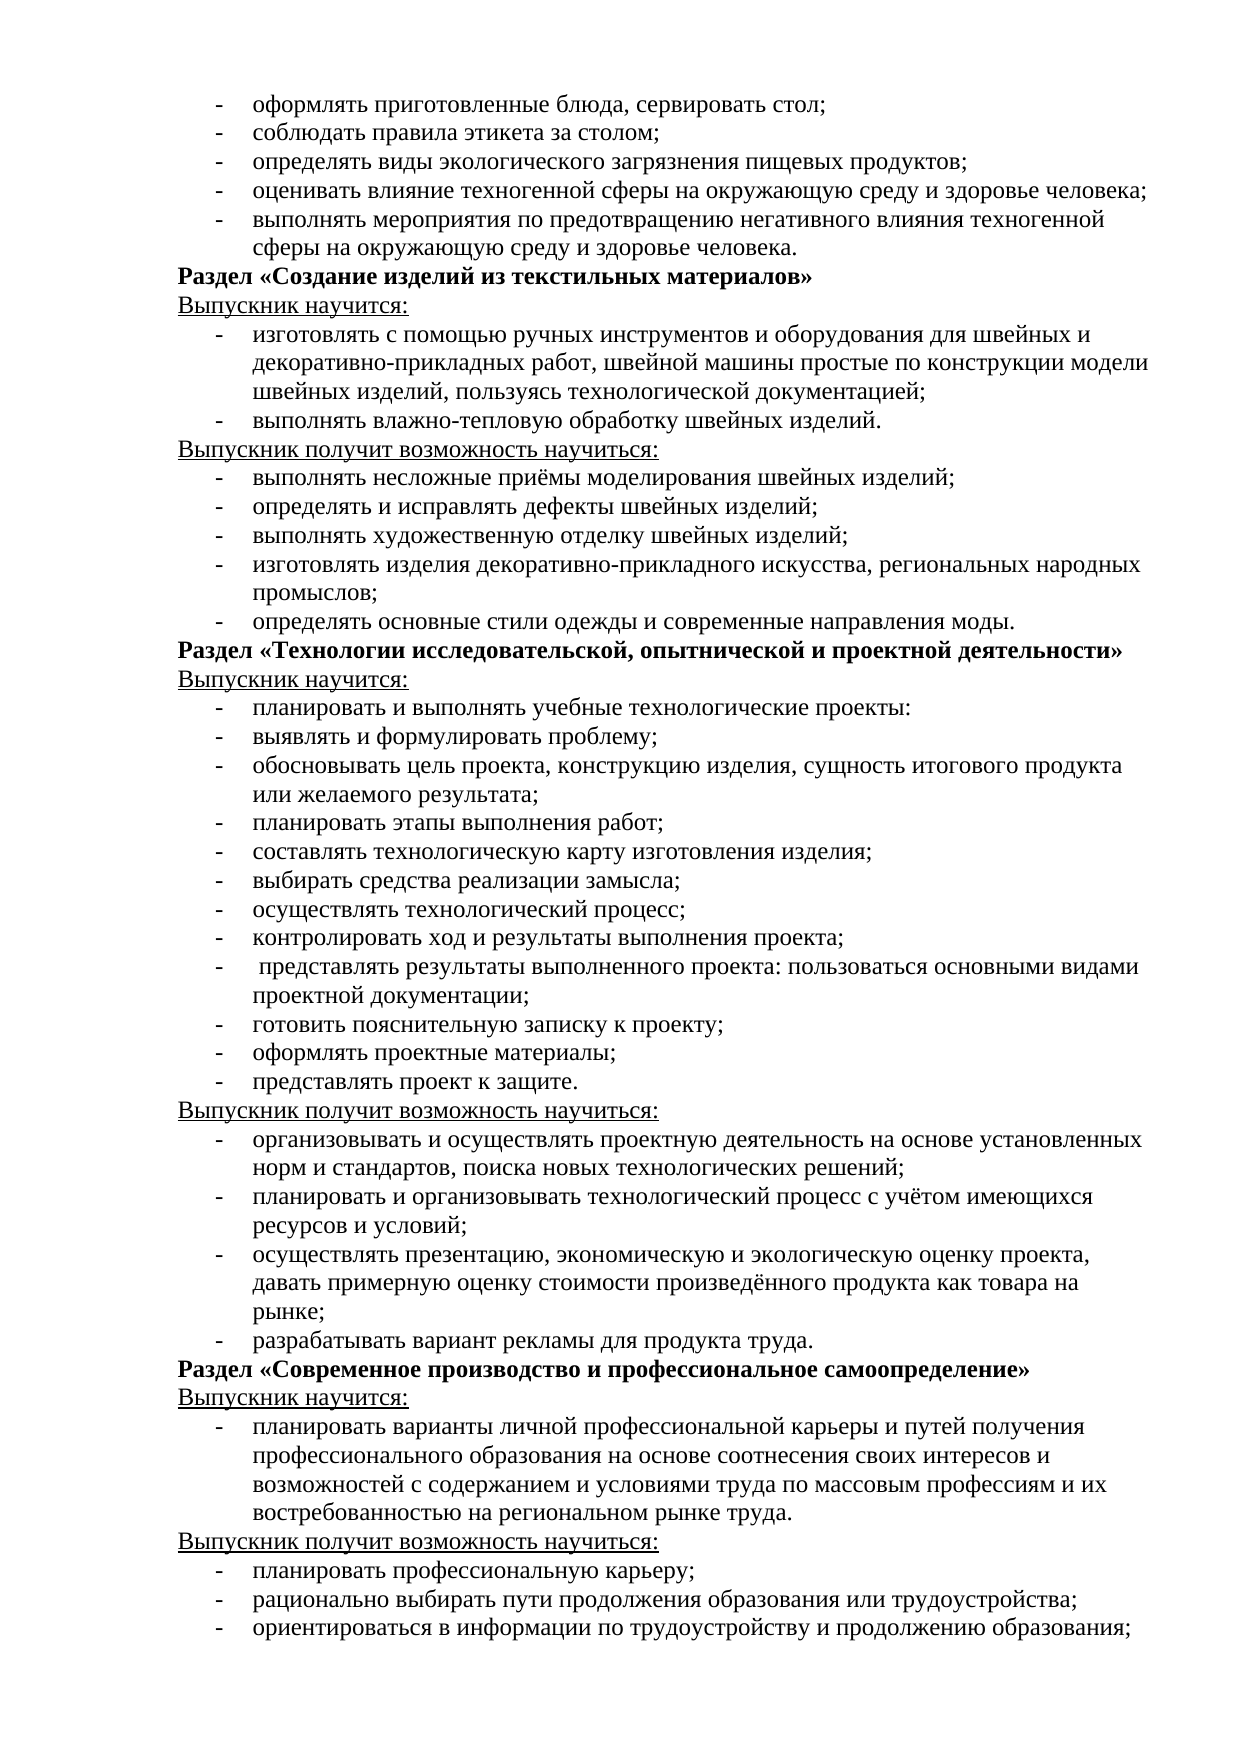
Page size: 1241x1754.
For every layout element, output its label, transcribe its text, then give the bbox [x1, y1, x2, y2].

list разрабатывать вариант рекламы для продукта труда. [215, 1325, 1152, 1354]
list выбирать средства реализации замысла; [215, 865, 1152, 894]
list планировать этапы выполнения работ; [215, 807, 1152, 836]
list контролировать ход и результаты выполнения проекта; [215, 922, 1152, 951]
text Раздел «Современное производство и профессиональное самоопределение» [177, 1354, 1152, 1382]
list соблюдать правила этикета за столом; [215, 117, 1152, 146]
list составлять технологическую карту изготовления изделия; [215, 836, 1152, 865]
list планировать варианты личной профессиональной карьеры и путей получения профессионального образования на основе соотнесения своих интересов и возможностей с содержанием и условиями труда по массовым профессиям и их востребованностью на региональном рынке труда. [215, 1411, 1152, 1526]
list обосновывать цель проекта, конструкцию изделия, сущность итогового продукта или желаемого результата; [215, 750, 1152, 807]
list организовывать и осуществлять проектную деятельность на основе установленных норм и стандартов, поиска новых технологических решений; [215, 1124, 1152, 1181]
list оформлять приготовленные блюда, сервировать стол; [215, 89, 1152, 117]
list изготовлять с помощью ручных инструментов и оборудования для швейных и декоративно-прикладных работ, швейной машины простые по конструкции модели швейных изделий, пользуясь технологической документацией; [215, 319, 1152, 405]
list выполнять мероприятия по предотвращению негативного влияния техногенной сферы на окружающую среду и здоровье человека. [215, 204, 1152, 261]
list определять и исправлять дефекты швейных изделий; [215, 491, 1152, 520]
list определять виды экологического загрязнения пищевых продуктов; [215, 146, 1152, 175]
list осуществлять презентацию, экономическую и экологическую оценку проекта, давать примерную оценку стоимости произведённого продукта как товара на рынке; [215, 1239, 1152, 1325]
text Выпускник научится: [177, 1382, 1152, 1411]
list ориентироваться в информации по трудоустройству и продолжению образования; [215, 1612, 1152, 1641]
text Раздел «Создание изделий из текстильных материалов» [177, 261, 1152, 290]
list планировать и выполнять учебные технологические проекты: [215, 692, 1152, 721]
list выполнять несложные приёмы моделирования швейных изделий; [215, 462, 1152, 491]
list определять основные стили одежды и современные направления моды. [215, 606, 1152, 635]
text Выпускник получит возможность научиться: [177, 434, 1152, 462]
list выявлять и формулировать проблему; [215, 721, 1152, 750]
list осуществлять технологический процесс; [215, 894, 1152, 922]
list представлять проект к защите. [215, 1066, 1152, 1095]
text Выпускник научится: [177, 664, 1152, 692]
list готовить пояснительную записку к проекту; [215, 1009, 1152, 1037]
list планировать профессиональную карьеру; [215, 1555, 1152, 1584]
list изготовлять изделия декоративно-прикладного искусства, региональных народных промыслов; [215, 549, 1152, 606]
text Выпускник получит возможность научиться: [177, 1526, 1152, 1555]
text Выпускник научится: [177, 290, 1152, 319]
list оформлять проектные материалы; [215, 1037, 1152, 1066]
text Выпускник получит возможность научиться: [177, 1095, 1152, 1124]
list выполнять художественную отделку швейных изделий; [215, 520, 1152, 549]
list представлять результаты выполненного проекта: пользоваться основными видами проектной документации; [215, 951, 1152, 1009]
list рационально выбирать пути продолжения образования или трудоустройства; [215, 1584, 1152, 1612]
list оценивать влияние техногенной сферы на окружающую среду и здоровье человека; [215, 175, 1152, 204]
text Раздел «Технологии исследовательской, опытнической и проектной деятельности» [177, 635, 1152, 664]
list выполнять влажно-тепловую обработку швейных изделий. [215, 405, 1152, 434]
list планировать и организовывать технологический процесс с учётом имеющихся ресурсов и условий; [215, 1181, 1152, 1239]
